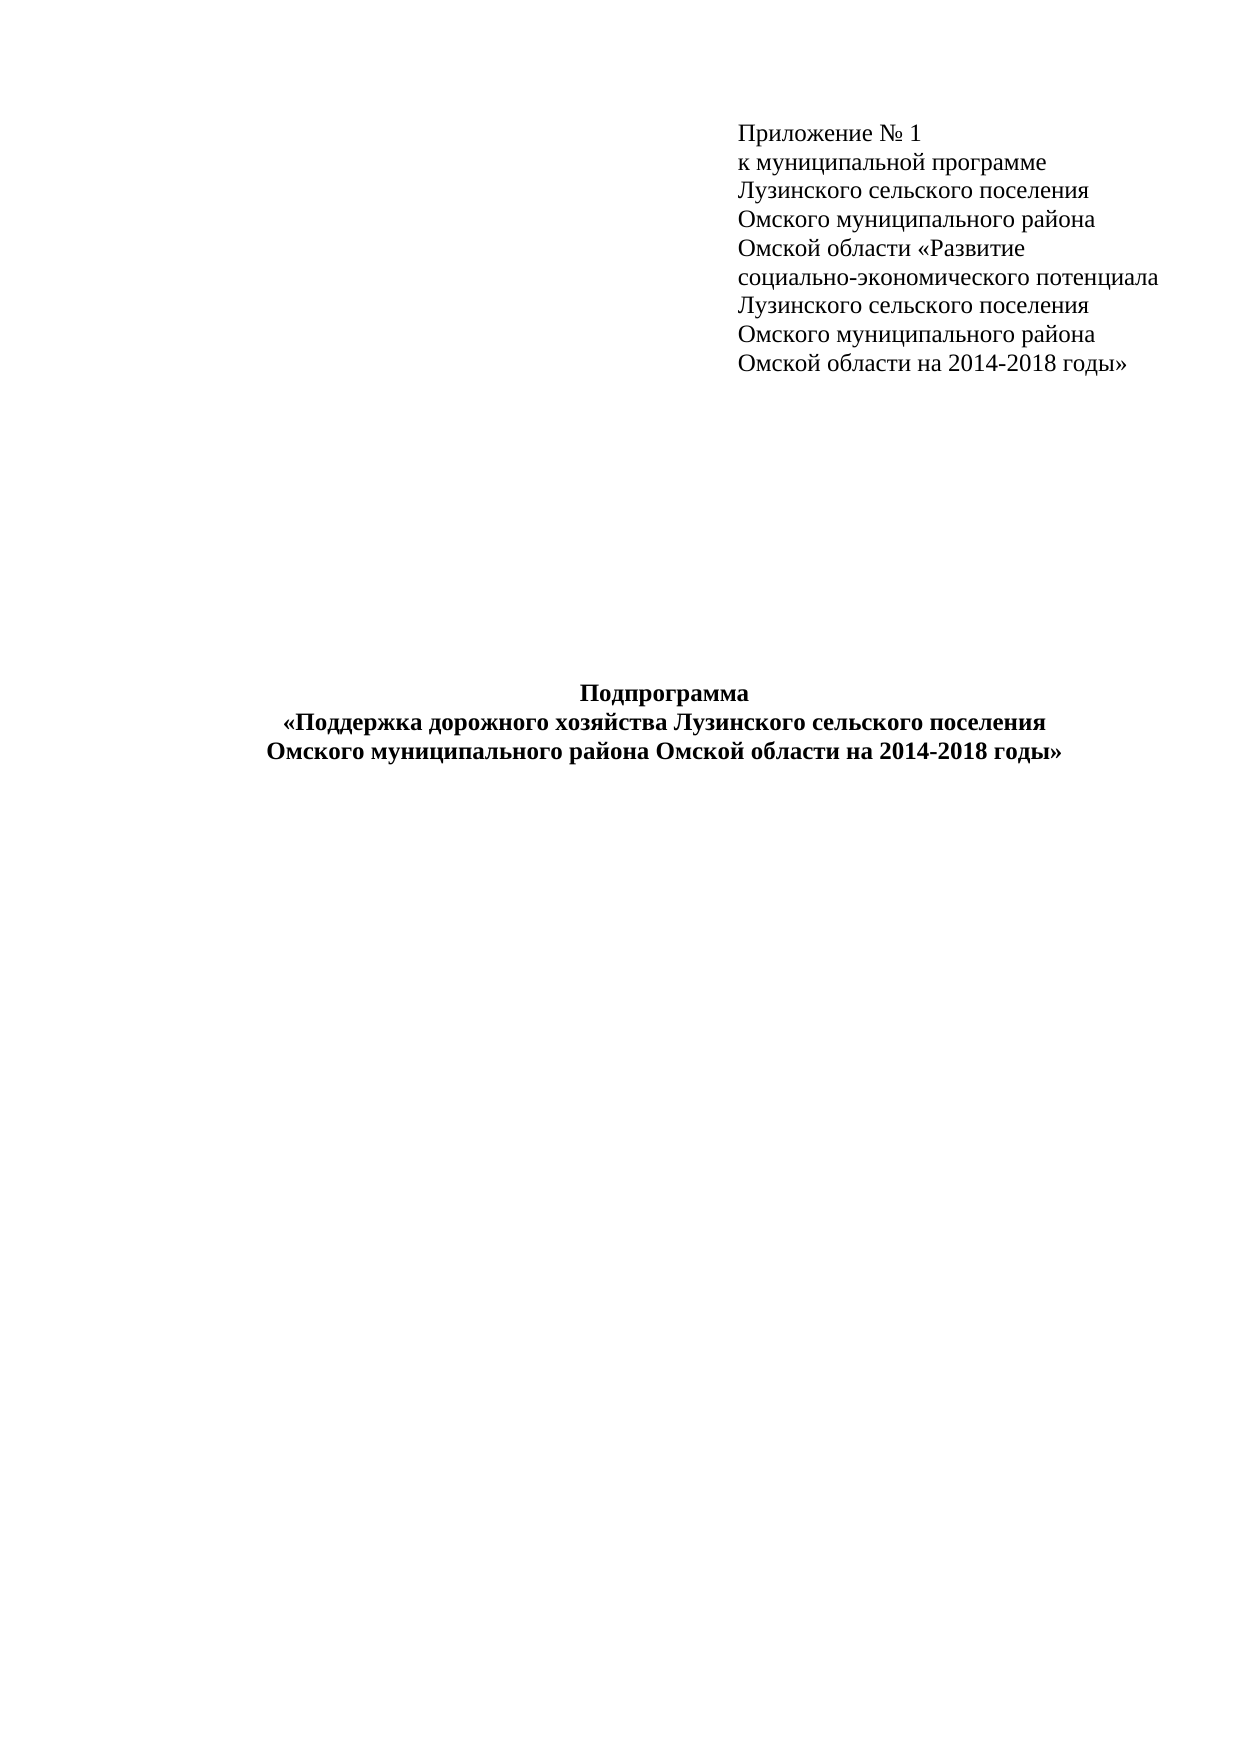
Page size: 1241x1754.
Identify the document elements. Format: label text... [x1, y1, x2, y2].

text к муниципальной программе [664, 147, 1181, 176]
text Омской области на 2014-2018 годы» [664, 348, 1181, 377]
text Омской области «Развитие [664, 233, 1181, 262]
text «Поддержка дорожного хозяйства Лузинского сельского поселения [148, 707, 1181, 736]
text Омского муниципального района Омской области на 2014-2018 годы» [148, 736, 1181, 765]
text Лузинского сельского поселения [664, 291, 1181, 319]
text Омского муниципального района [664, 204, 1181, 233]
text Подпрограмма [148, 678, 1181, 707]
text Лузинского сельского поселения [738, 176, 1181, 204]
text Приложение № 1 [664, 118, 1181, 147]
text Омского муниципального района [664, 319, 1181, 348]
text социально-экономического потенциала [738, 262, 1181, 291]
